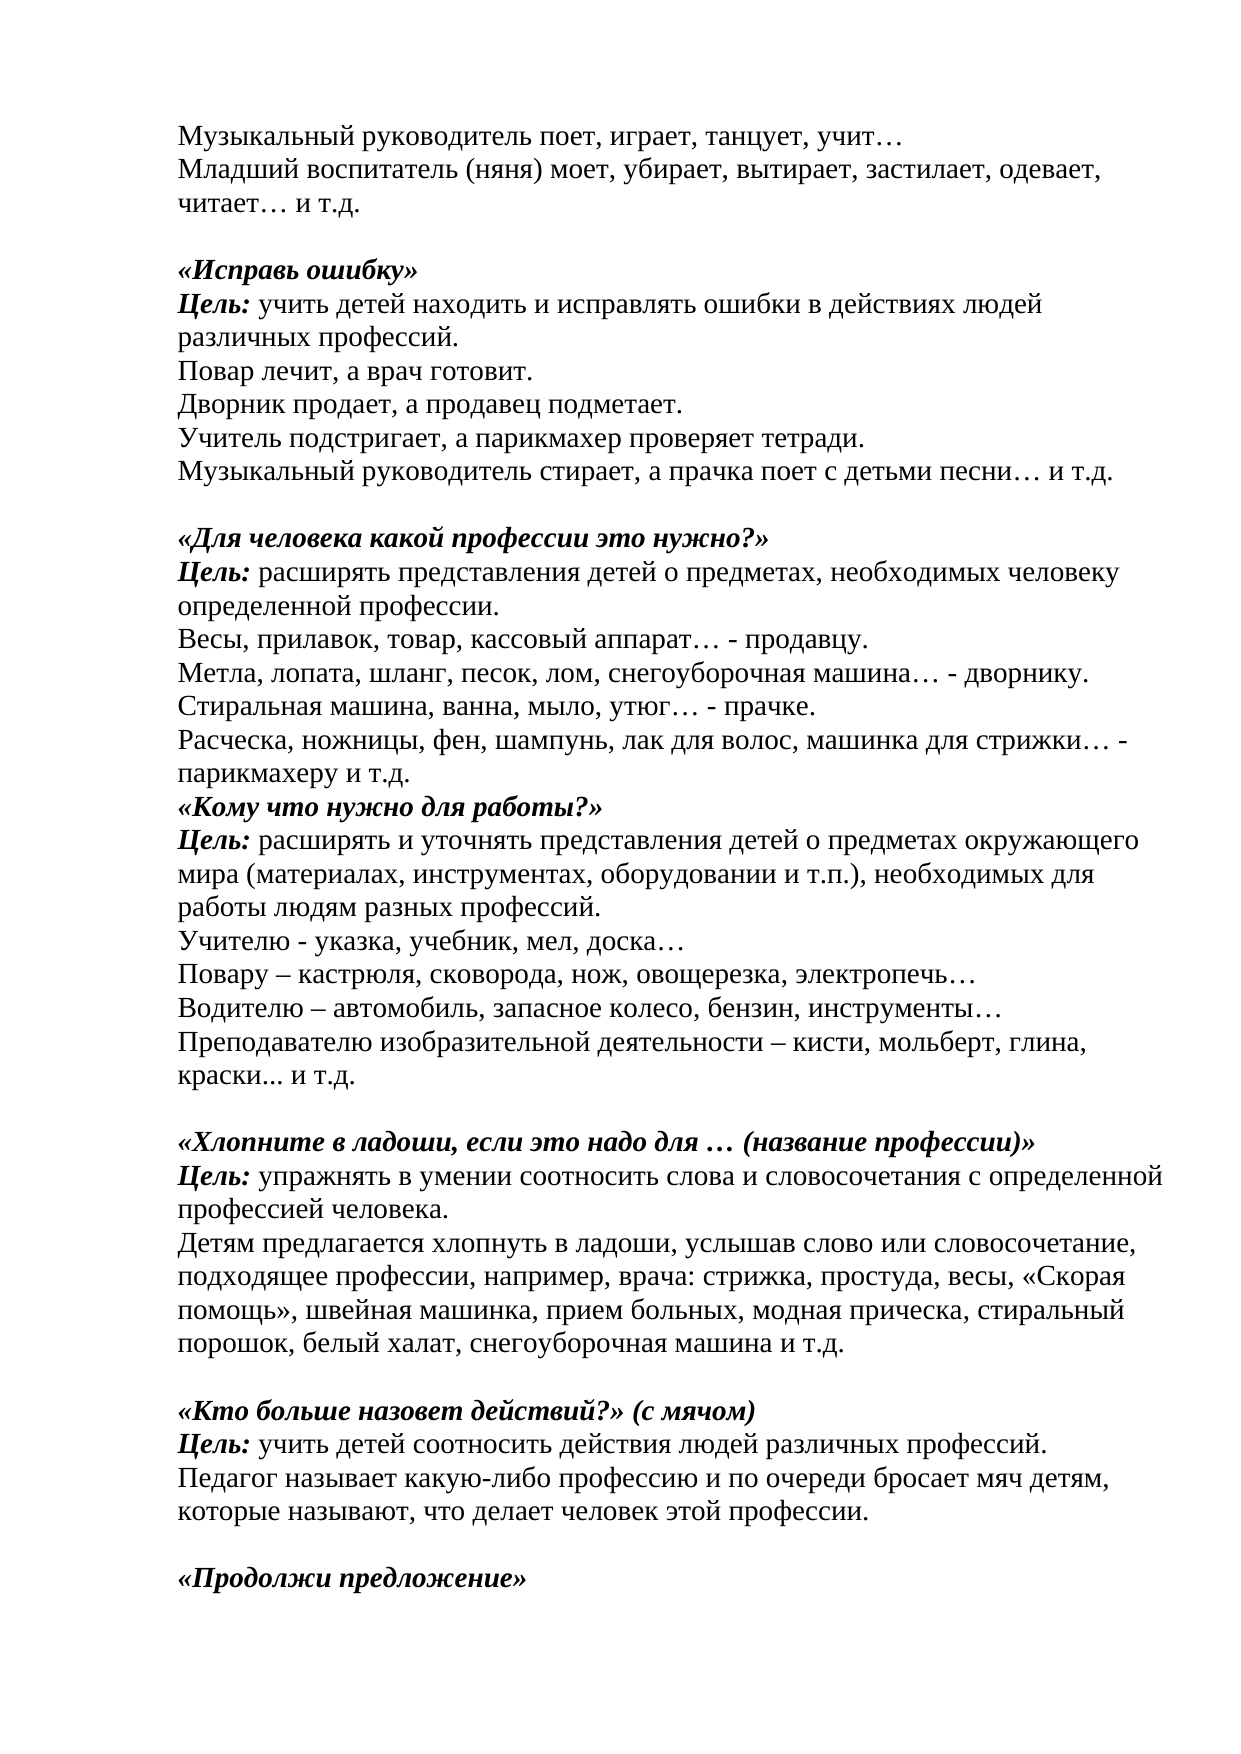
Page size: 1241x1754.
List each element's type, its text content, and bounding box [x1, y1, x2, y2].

text Дворник продает, а продавец подметает. [177, 386, 1167, 420]
text Стиральная машина, ванна, мыло, утюг… - прачке. [177, 688, 1167, 722]
text Цель: расширять представления детей о предметах, необходимых человеку определенной профессии. [177, 554, 1167, 621]
text Цель: упражнять в умении соотносить слова и словосочетания с определенной профессией человека. [177, 1158, 1167, 1225]
text Учитель подстригает, а парикмахер проверяет тетради. [177, 420, 1167, 453]
text «Исправь ошибку» [177, 252, 1167, 286]
text «Хлопните в ладоши, если это надо для … (название профессии)» [177, 1124, 1167, 1158]
text Весы, прилавок, товар, кассовый аппарат… - продавцу. [177, 621, 1167, 655]
text Цель: расширять и уточнять представления детей о предметах окружающего мира (материалах, инструментах, оборудовании и т.п.), необходимых для работы людям разных профессий. [177, 822, 1167, 923]
text Учителю - указка, учебник, мел, доска… [177, 923, 1167, 957]
text Педагог называет какую-либо профессию и по очереди бросает мяч детям, которые называют, что делает человек этой профессии. [177, 1460, 1167, 1527]
text «Кто больше назовет действий?» (с мячом) [177, 1393, 1167, 1426]
text «Кому что нужно для работы?» [177, 789, 1167, 822]
text Метла, лопата, шланг, песок, лом, снегоуборочная машина… - дворнику. [177, 655, 1167, 688]
text Музыкальный руководитель поет, играет, танцует, учит… [177, 118, 1167, 152]
text Музыкальный руководитель стирает, а прачка поет с детьми песни… и т.д. [177, 453, 1167, 487]
text Повару – кастрюля, сковорода, нож, овощерезка, электропечь… [177, 957, 1167, 990]
text Цель: учить детей соотносить действия людей различных профессий. [177, 1426, 1167, 1460]
text «Для человека какой профессии это нужно?» [177, 521, 1167, 554]
text Повар лечит, а врач готовит. [177, 353, 1167, 386]
text Цель: учить детей находить и исправлять ошибки в действиях людей различных профессий. [177, 286, 1167, 353]
text Расческа, ножницы, фен, шампунь, лак для волос, машинка для стрижки… - парикмахеру и т.д. [177, 722, 1167, 789]
text «Продолжи предложение» [177, 1560, 1167, 1594]
text Детям предлагается хлопнуть в ладоши, услышав слово или словосочетание, подходящее профессии, например, врача: стрижка, простуда, весы, «Скорая помощь», швейная машинка, прием больных, модная прическа, стиральный порошок, белый халат, снегоуборочная машина и т.д. [177, 1225, 1167, 1359]
text Младший воспитатель (няня) моет, убирает, вытирает, застилает, одевает, читает… и т.д. [177, 152, 1167, 219]
text Преподавателю изобразительной деятельности – кисти, мольберт, глина, краски... и т.д. [177, 1024, 1167, 1091]
text Водителю – автомобиль, запасное колесо, бензин, инструменты… [177, 990, 1167, 1024]
